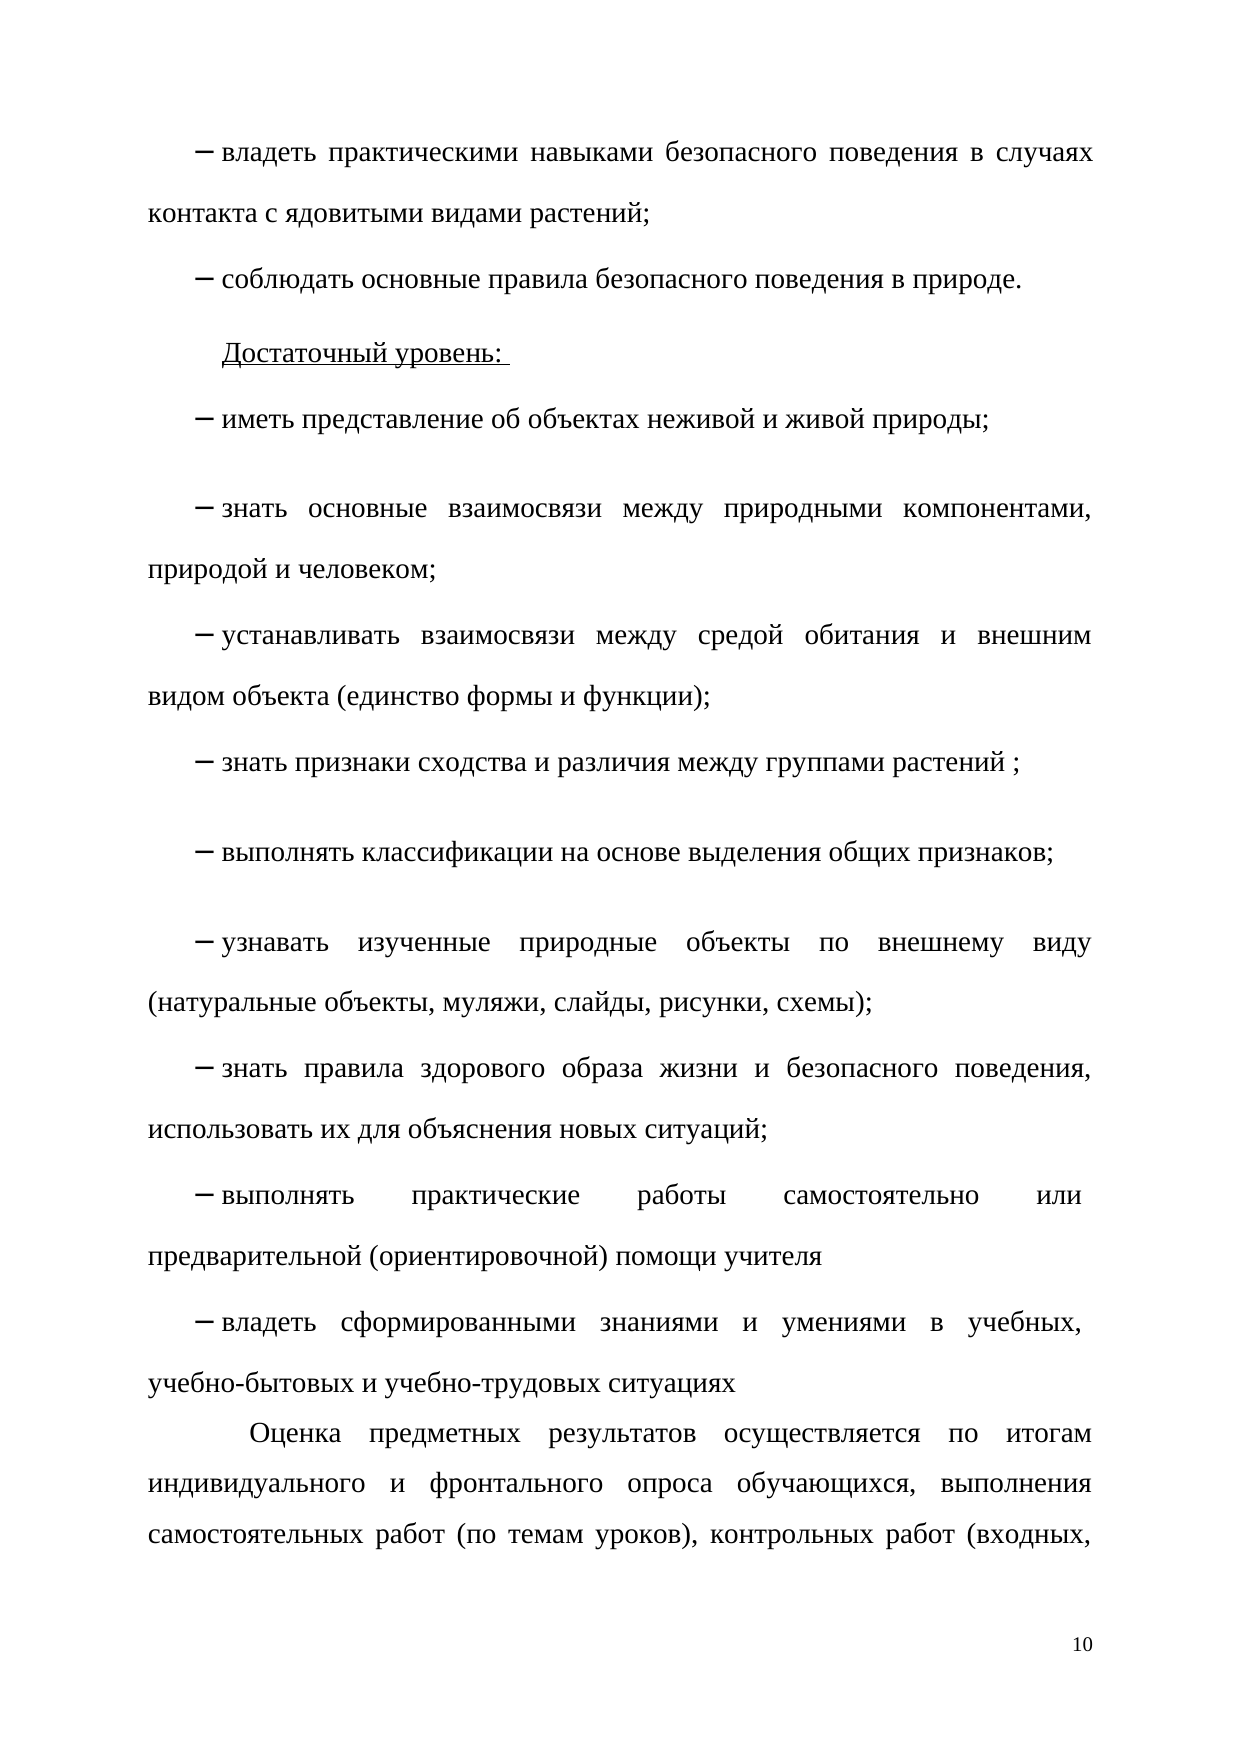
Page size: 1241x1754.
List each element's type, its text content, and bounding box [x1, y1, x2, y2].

list владеть практическими навыками безопасного поведения в случаях контакта с ядовитыми видами растений; [148, 118, 1094, 228]
list устанавливать взаимосвязи между средой обитания и внешним видом объекта (единство формы и функции); [148, 602, 1092, 712]
list знать признаки сходства и различия между группами растений ; [148, 728, 1092, 788]
list выполнять классификации на основе выделения общих признаков; [148, 818, 1092, 878]
list соблюдать основные правила безопасного поведения в природе. [148, 245, 1083, 305]
list узнавать изученные природные объекты по внешнему виду (натуральные объекты, муляжи, слайды, рисунки, схемы); [148, 908, 1092, 1018]
list знать основные взаимосвязи между природными компонентами, природой и человеком; [148, 475, 1092, 585]
list выполнять практические работы самостоятельно или предварительной (ориентировочной) помощи учителя [148, 1162, 1083, 1272]
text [148, 1415, 1092, 1549]
list знать правила здорового образа жизни и безопасного поведения, использовать их для объяснения новых ситуаций; [148, 1035, 1092, 1145]
list иметь представление об объектах неживой и живой природы; [148, 385, 1092, 445]
text Достаточный уровень: [148, 335, 1092, 368]
list владеть сформированными знаниями и умениями в учебных, учебно-бытовых и учебно-трудовых ситуациях [148, 1288, 1083, 1398]
